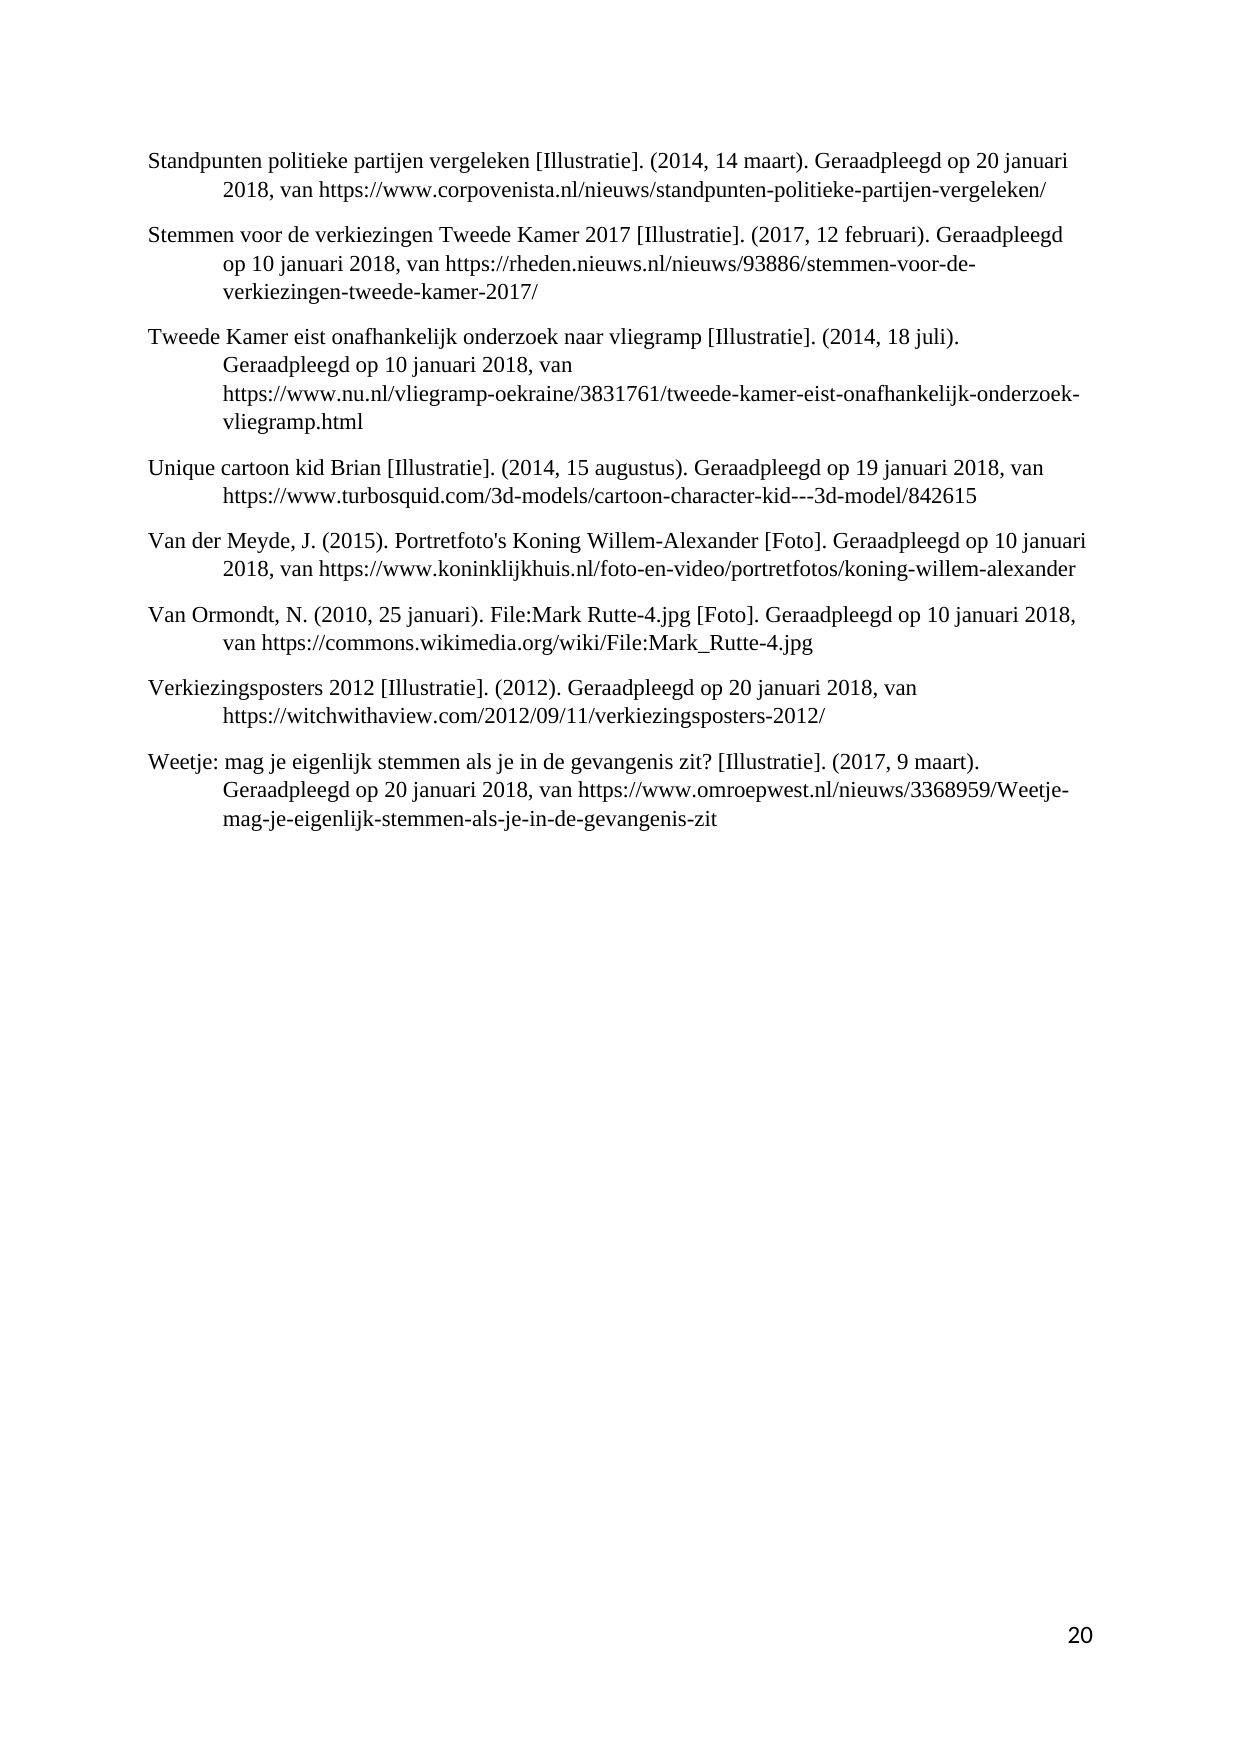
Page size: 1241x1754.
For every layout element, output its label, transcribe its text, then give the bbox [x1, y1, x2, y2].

text Unique cartoon kid Brian [Illustratie]. (2014, 15 augustus). Geraadpleegd op 19 januari 2018, van https://www.turbosquid.com/3d-models/cartoon-character-kid---3d-model/842615 [148, 453, 1093, 508]
text Verkiezingsposters 2012 [Illustratie]. (2012). Geraadpleegd op 20 januari 2018, van https://witchwithaview.com/2012/09/11/verkiezingsposters-2012/ [148, 674, 1093, 729]
text Standpunten politieke partijen vergeleken [Illustratie]. (2014, 14 maart). Geraadpleegd op 20 januari 2018, van https://www.corpovenista.nl/nieuws/standpunten-politieke-partijen-vergeleken/ [148, 148, 1093, 202]
text Tweede Kamer eist onafhankelijk onderzoek naar vliegramp [Illustratie]. (2014, 18 juli). Geraadpleegd op 10 januari 2018, van https://www.nu.nl/vliegramp-oekraine/3831761/tweede-kamer-eist-onafhankelijk-onderzoek-vliegramp.html [148, 323, 1093, 435]
text Van der Meyde, J. (2015). Portretfoto's Koning Willem-Alexander [Foto]. Geraadpleegd op 10 januari 2018, van https://www.koninklijkhuis.nl/foto-en-video/portretfotos/koning-willem-alexander [148, 527, 1093, 582]
text Van Ormondt, N. (2010, 25 januari). File:Mark Rutte-4.jpg [Foto]. Geraadpleegd op 10 januari 2018, van https://commons.wikimedia.org/wiki/File:Mark_Rutte-4.jpg [148, 601, 1093, 655]
text Stemmen voor de verkiezingen Tweede Kamer 2017 [Illustratie]. (2017, 12 februari). Geraadpleegd op 10 januari 2018, van https://rheden.nieuws.nl/nieuws/93886/stemmen-voor-de-verkiezingen-tweede-kamer-2017/ [148, 221, 1093, 304]
text Weetje: mag je eigenlijk stemmen als je in de gevangenis zit? [Illustratie]. (2017, 9 maart). Geraadpleegd op 20 januari 2018, van https://www.omroepwest.nl/nieuws/3368959/Weetje-mag-je-eigenlijk-stemmen-als-je-in-de-gevangenis-zit [148, 748, 1093, 831]
